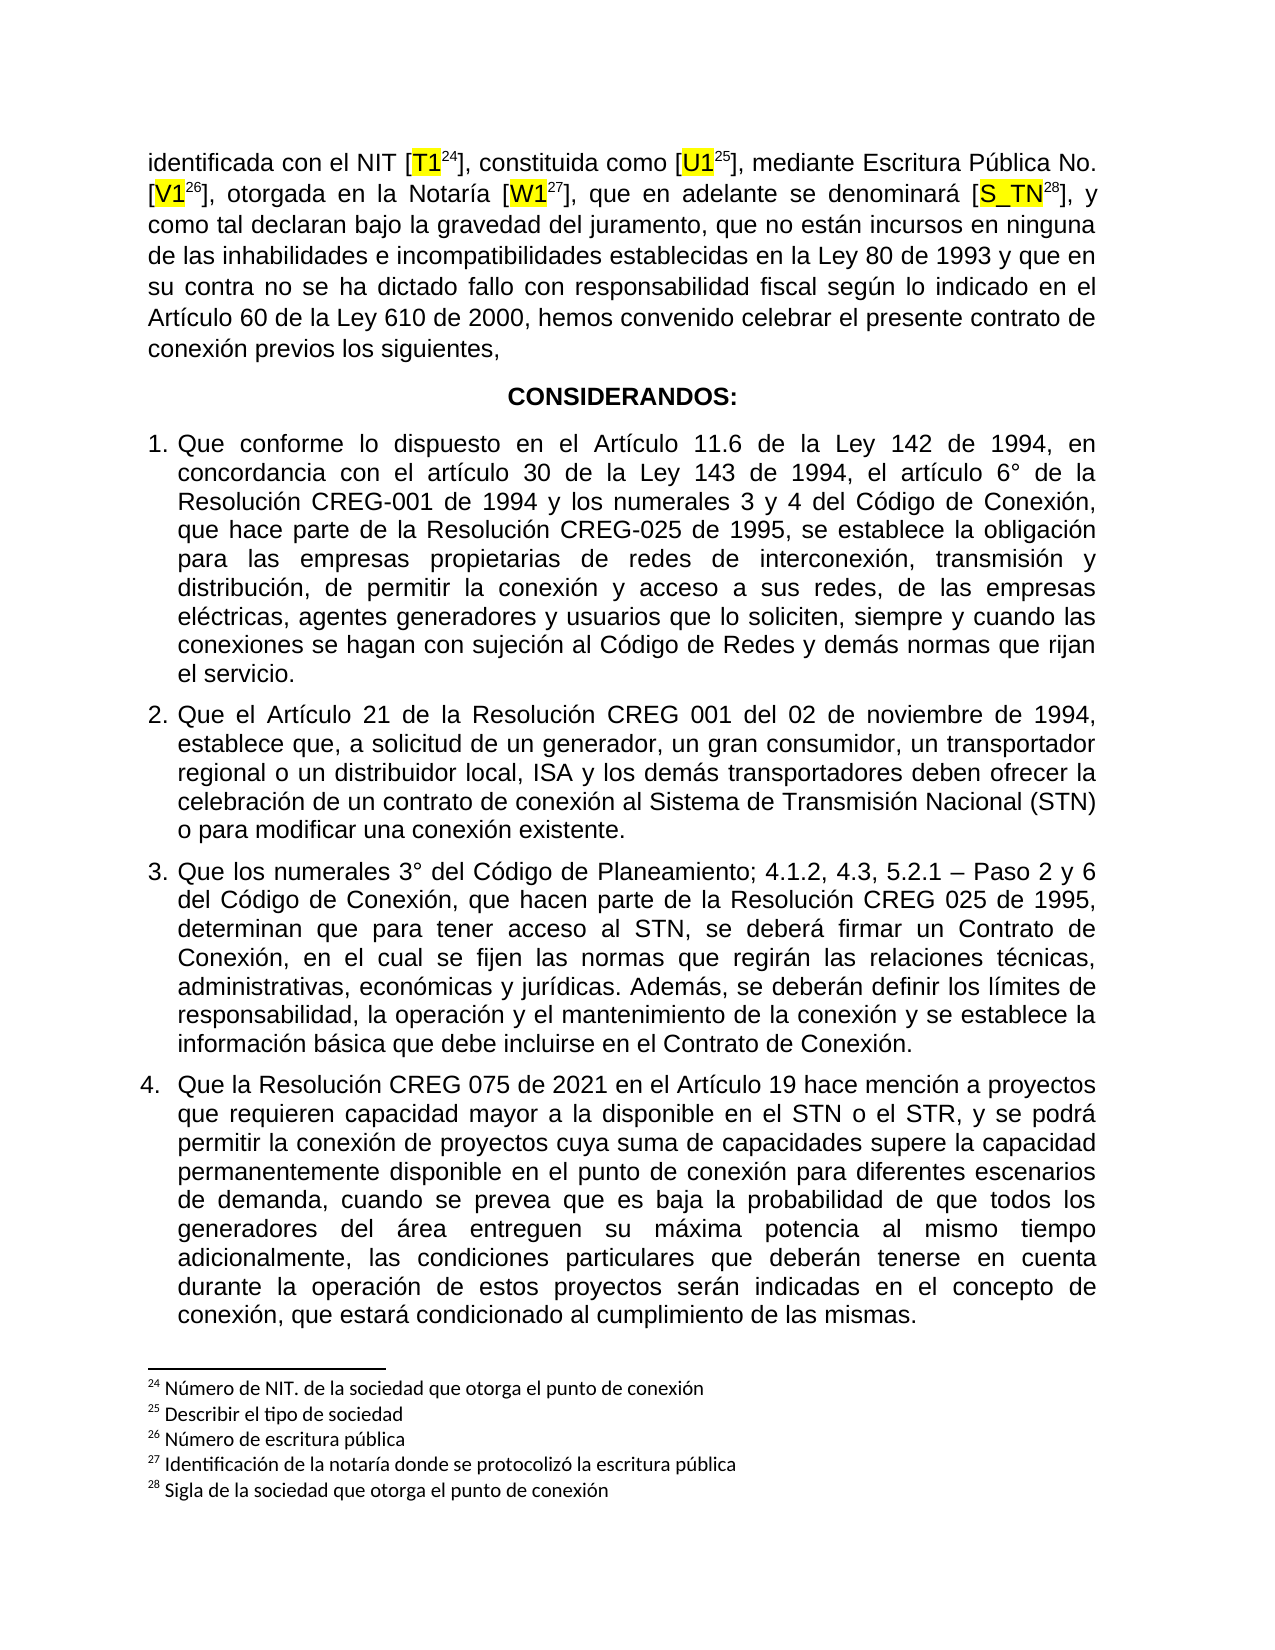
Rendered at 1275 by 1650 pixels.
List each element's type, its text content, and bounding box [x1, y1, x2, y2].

list Que la Resolución CREG 075 de 2021 en el Artículo 19 hace mención a proyectos que requieren capacidad mayor a la disponible en el STN o el STR, y se podrá permitir la conexión de proyectos cuya suma de capacidades supere la capacidad permanentemente disponible en el punto de conexión para diferentes escenarios de demanda, cuando se prevea que es baja la probabilidad de que todos los generadores del área entreguen su máxima potencia al mismo tiempo adicionalmente, las condiciones particulares que deberán tenerse en cuenta durante la operación de estos proyectos serán indicadas en el concepto de conexión, que estará condicionado al cumplimiento de las mismas. [140, 1071, 1098, 1329]
list Que el Artículo 21 de la Resolución CREG 001 del 02 de noviembre de 1994, establece que, a solicitud de un generador, un gran consumidor, un transportador regional o un distribuidor local, ISA y los demás transportadores deben ofrecer la celebración de un contrato de conexión al Sistema de Transmisión Nacional (STN) o para modificar una conexión existente. [148, 701, 1098, 844]
text CONSIDERANDOS: [148, 382, 1098, 410]
list Que los numerales 3° del Código de Planeamiento; 4.1.2, 4.3, 5.2.1 – Paso 2 y 6 del Código de Conexión, que hacen parte de la Resolución CREG 025 de 1995, determinan que para tener acceso al STN, se deberá firmar un Contrato de Conexión, en el cual se fijen las normas que regirán las relaciones técnicas, administrativas, económicas y jurídicas. Además, se deberán definir los límites de responsabilidad, la operación y el mantenimiento de la conexión y se establece la información básica que debe incluirse en el Contrato de Conexión. [148, 857, 1098, 1058]
text Entre los suscritos: [A1], mayor de edad, vecino de [B1]., identificado con [C1] con número [D1], quien en su carácter de [E1] actúa como Representante Legal, tal y como consta en el certificado de Existencia y Representación Legal anexo al presente documento, obra en nombre y representación de [F1] S.A. ESP, sociedad con domicilio en [G1]., identificada con el NIT [H1], constituida como [I1], mediante Escritura Pública No. [J1], otorgada en la Notaría [K1], que en adelante se denominará [S_PROMOTOR], por una parte; y de la otra, [M1], mayor de edad, vecino de [N1]., identificado con [O1] con número [P1], quien en su carácter de [Q1] actúa como Representante Legal, tal y como consta en el certificado de Existencia y Representación Legal anexo al presente documento, obra en nombre y representación de [R1] S.A. ESP, sociedad con domicilio en [S1]., identificada con el NIT [T1], constituida como [U1], mediante Escritura Pública No. [V1], otorgada en la Notaría [W1], que en adelante se denominará [S_TN], y como tal declaran bajo la gravedad del juramento, que no están incursos en ninguna de las inhabilidades e incompatibilidades establecidas en la Ley 80 de 1993 y que en su contra no se ha dictado fallo con responsabilidad fiscal según lo indicado en el Artículo 60 de la Ley 610 de 2000, hemos convenido celebrar el presente contrato de conexión previos los siguientes, [148, 148, 1098, 363]
list Que conforme lo dispuesto en el Artículo 11.6 de la Ley 142 de 1994, en concordancia con el artículo 30 de la Ley 143 de 1994, el artículo 6° de la Resolución CREG-001 de 1994 y los numerales 3 y 4 del Código de Conexión, que hace parte de la Resolución CREG-025 de 1995, se establece la obligación para las empresas propietarias de redes de interconexión, transmisión y distribución, de permitir la conexión y acceso a sus redes, de las empresas eléctricas, agentes generadores y usuarios que lo soliciten, siempre y cuando las conexiones se hagan con sujeción al Código de Redes y demás normas que rijan el servicio. [148, 429, 1098, 688]
